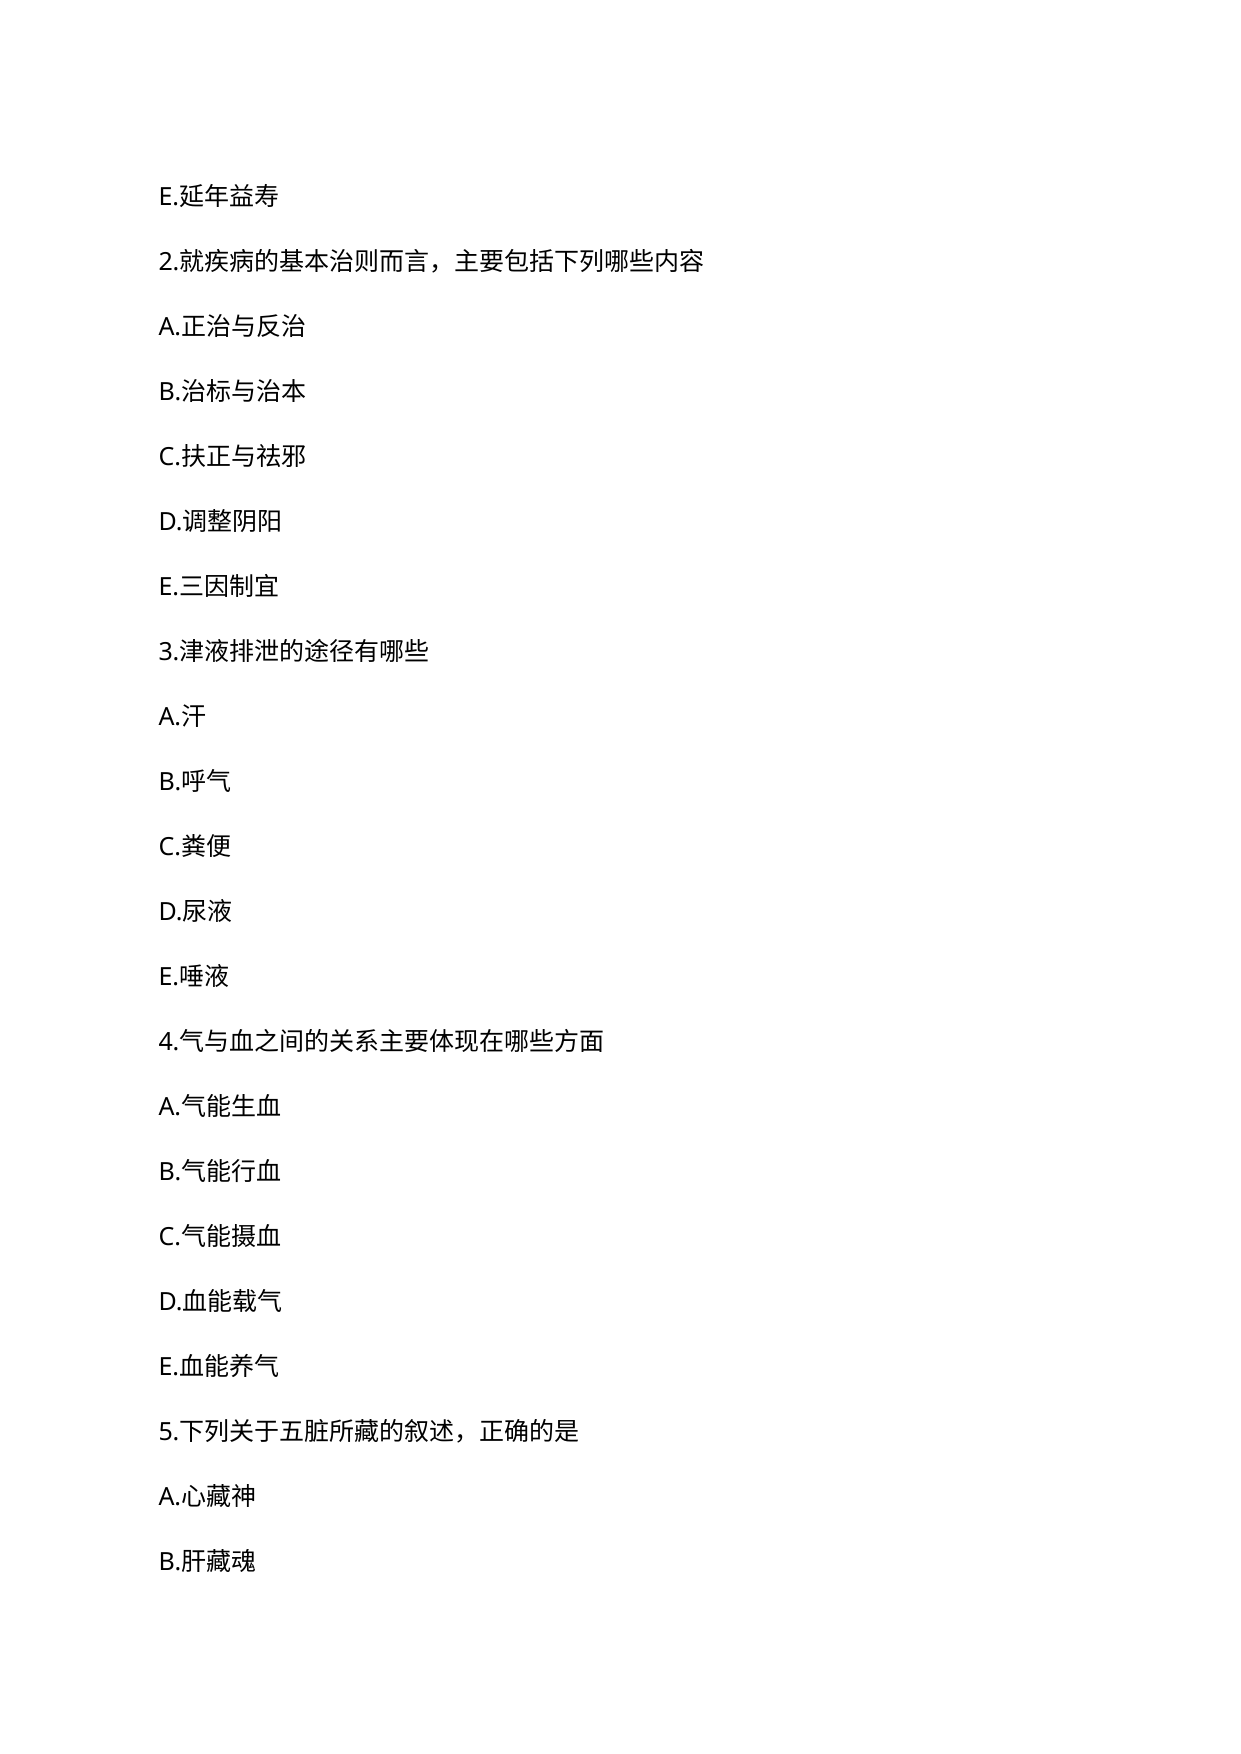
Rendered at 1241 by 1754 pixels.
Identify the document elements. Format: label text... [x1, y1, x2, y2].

text A.气能生血 [158, 1072, 1082, 1137]
text C.粪便 [158, 812, 1082, 877]
text D.尿液 [158, 877, 1082, 942]
text B.呼气 [158, 747, 1082, 812]
text A.正治与反治 [158, 292, 1082, 357]
text C.气能摄血 [158, 1202, 1082, 1267]
text A.心藏神 [158, 1462, 1082, 1527]
text 5.下列关于五脏所藏的叙述，正确的是 [158, 1397, 1082, 1462]
text B.治标与治本 [158, 357, 1082, 422]
text A.汗 [158, 682, 1082, 747]
text B.气能行血 [158, 1137, 1082, 1202]
text E.延年益寿 [158, 162, 1082, 227]
text E.唾液 [158, 942, 1082, 1007]
text C.扶正与祛邪 [158, 422, 1082, 487]
text E.血能养气 [158, 1332, 1082, 1397]
text D.血能载气 [158, 1267, 1082, 1332]
text D.调整阴阳 [158, 487, 1082, 552]
text 3.津液排泄的途径有哪些 [158, 617, 1082, 682]
text E.三因制宜 [158, 552, 1082, 617]
text B.肝藏魂 [158, 1527, 1082, 1592]
text 4.气与血之间的关系主要体现在哪些方面 [158, 1007, 1082, 1072]
text 2.就疾病的基本治则而言，主要包括下列哪些内容 [158, 227, 1082, 292]
